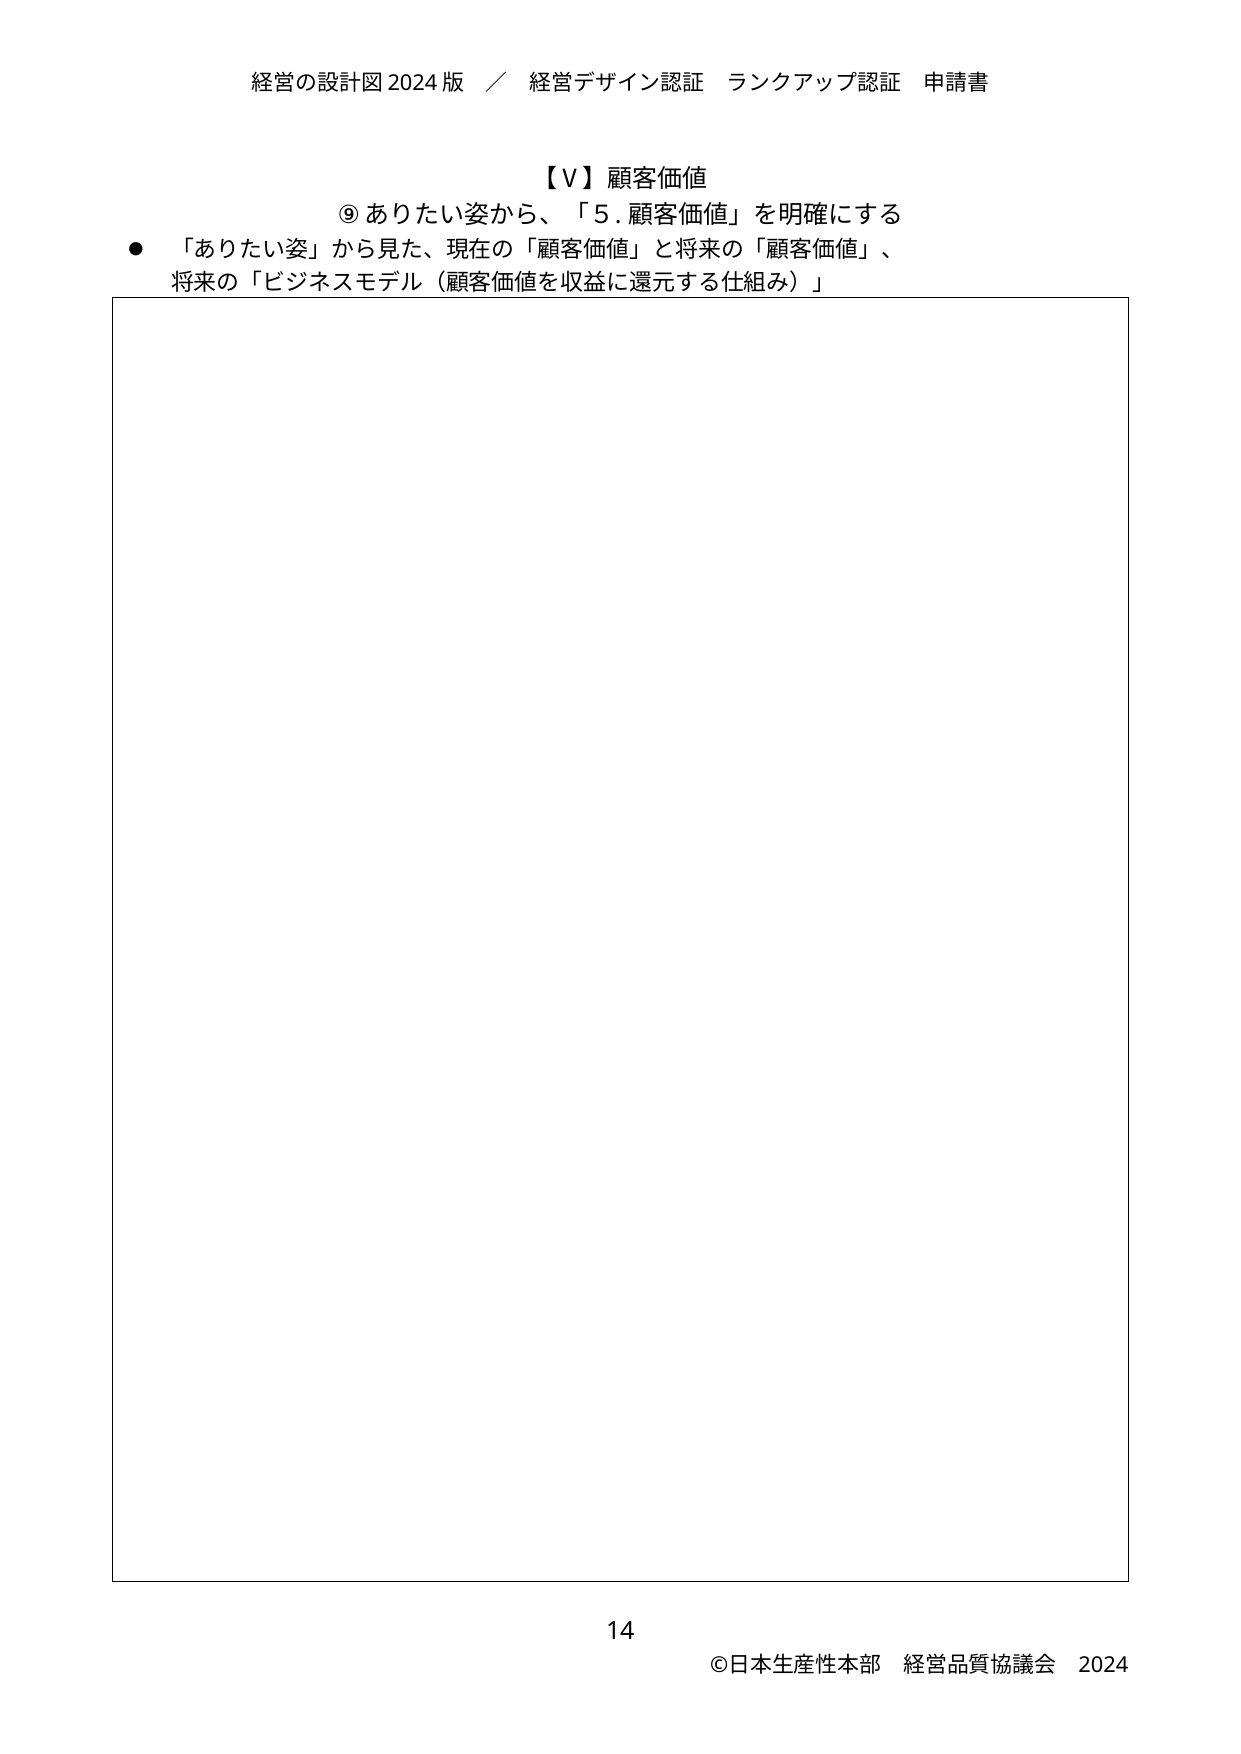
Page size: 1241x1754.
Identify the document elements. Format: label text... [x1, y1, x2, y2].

table_header [113, 298, 1128, 1581]
list 将来の「ビジネスモデル（顧客価値を収益に還元する仕組み）」 [171, 264, 1128, 297]
list 「ありたい姿」から見た、現在の「顧客価値」と将来の「顧客価値」、 [127, 231, 1128, 264]
subtitle ⑨ありたい姿から、「５. 顧客価値」を明確にする [112, 194, 1128, 231]
subtitle 【Ⅴ】顧客価値 [112, 158, 1128, 194]
